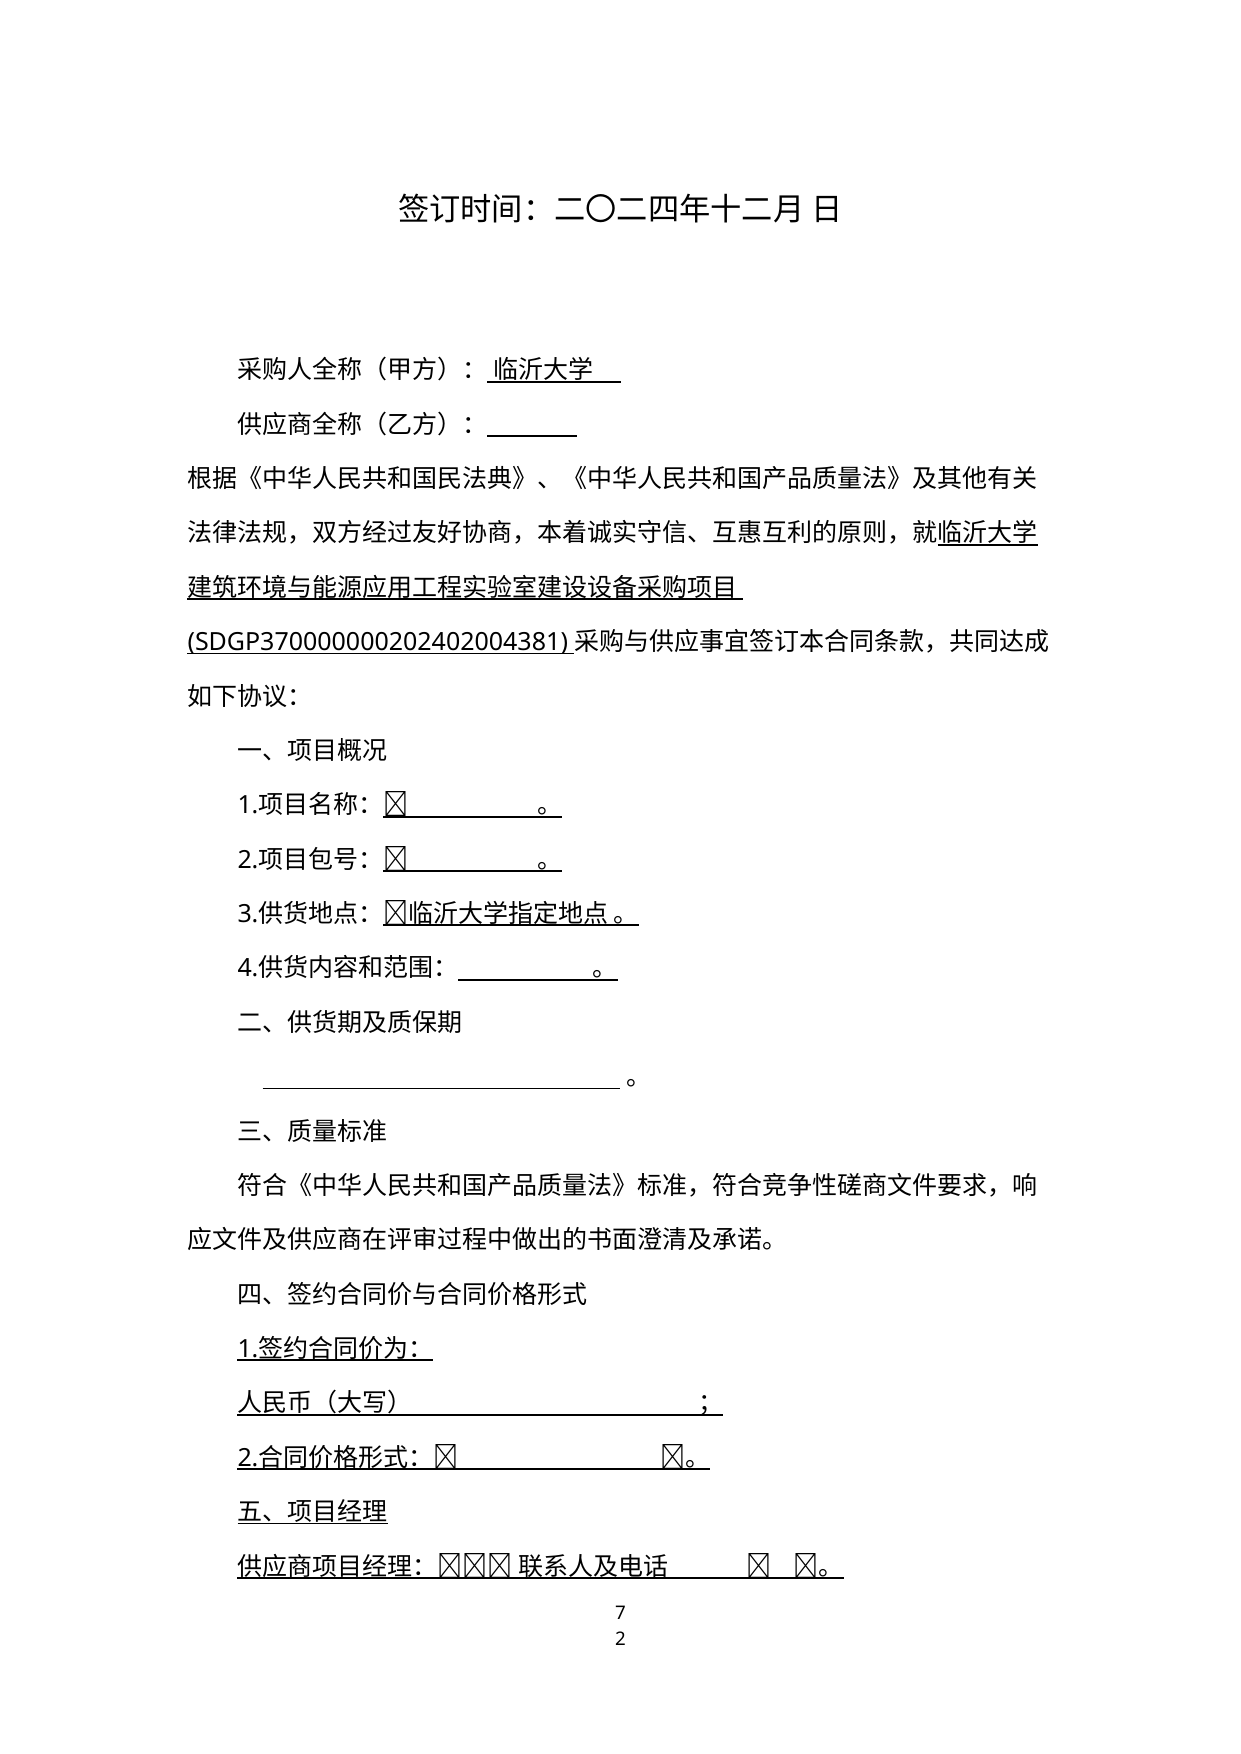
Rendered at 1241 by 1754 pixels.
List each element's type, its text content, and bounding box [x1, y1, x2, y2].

text 4.供货内容和范围： 。 [187, 948, 1053, 984]
text 3.供货地点：临沂大学指定地点 。 [187, 893, 1053, 930]
text 签订时间：二〇二四年十二月 日 [187, 184, 1053, 229]
text 三、质量标准 [187, 1111, 1053, 1147]
text 1.签约合同价为： [187, 1328, 1053, 1365]
text 采购人全称（甲方）： 临沂大学 [187, 350, 1053, 386]
text 二、供货期及质保期 [187, 1002, 1053, 1038]
text 人民币（大写） ； [187, 1383, 1053, 1419]
text 供应商全称（乙方）： [187, 404, 1053, 440]
text 一、项目概况 [187, 730, 1053, 767]
text 符合《中华人民共和国产品质量法》标准，符合竞争性磋商文件要求，响应文件及供应商在评审过程中做出的书面澄清及承诺。 [187, 1165, 1053, 1256]
text 2.合同价格形式： 。 [187, 1437, 1053, 1473]
text 供应商项目经理： 联系人及电话  。 [187, 1546, 1053, 1582]
text 。 [187, 1057, 1053, 1093]
text 根据《中华人民共和国民法典》、《中华人民共和国产品质量法》及其他有关法律法规，双方经过友好协商，本着诚实守信、互惠互利的原则，就临沂大学建筑环境与能源应用工程实验室建设设备采购项目 (SDGP370000000202402004381) 采购与供应事宜签订本合同条款，共同达成如下协议： [187, 458, 1053, 712]
text 四、签约合同价与合同价格形式 [187, 1274, 1053, 1310]
text 2.项目包号： 。 [187, 839, 1053, 875]
text 1.项目名称： 。 [187, 785, 1053, 821]
text 五、项目经理 [187, 1492, 1053, 1528]
